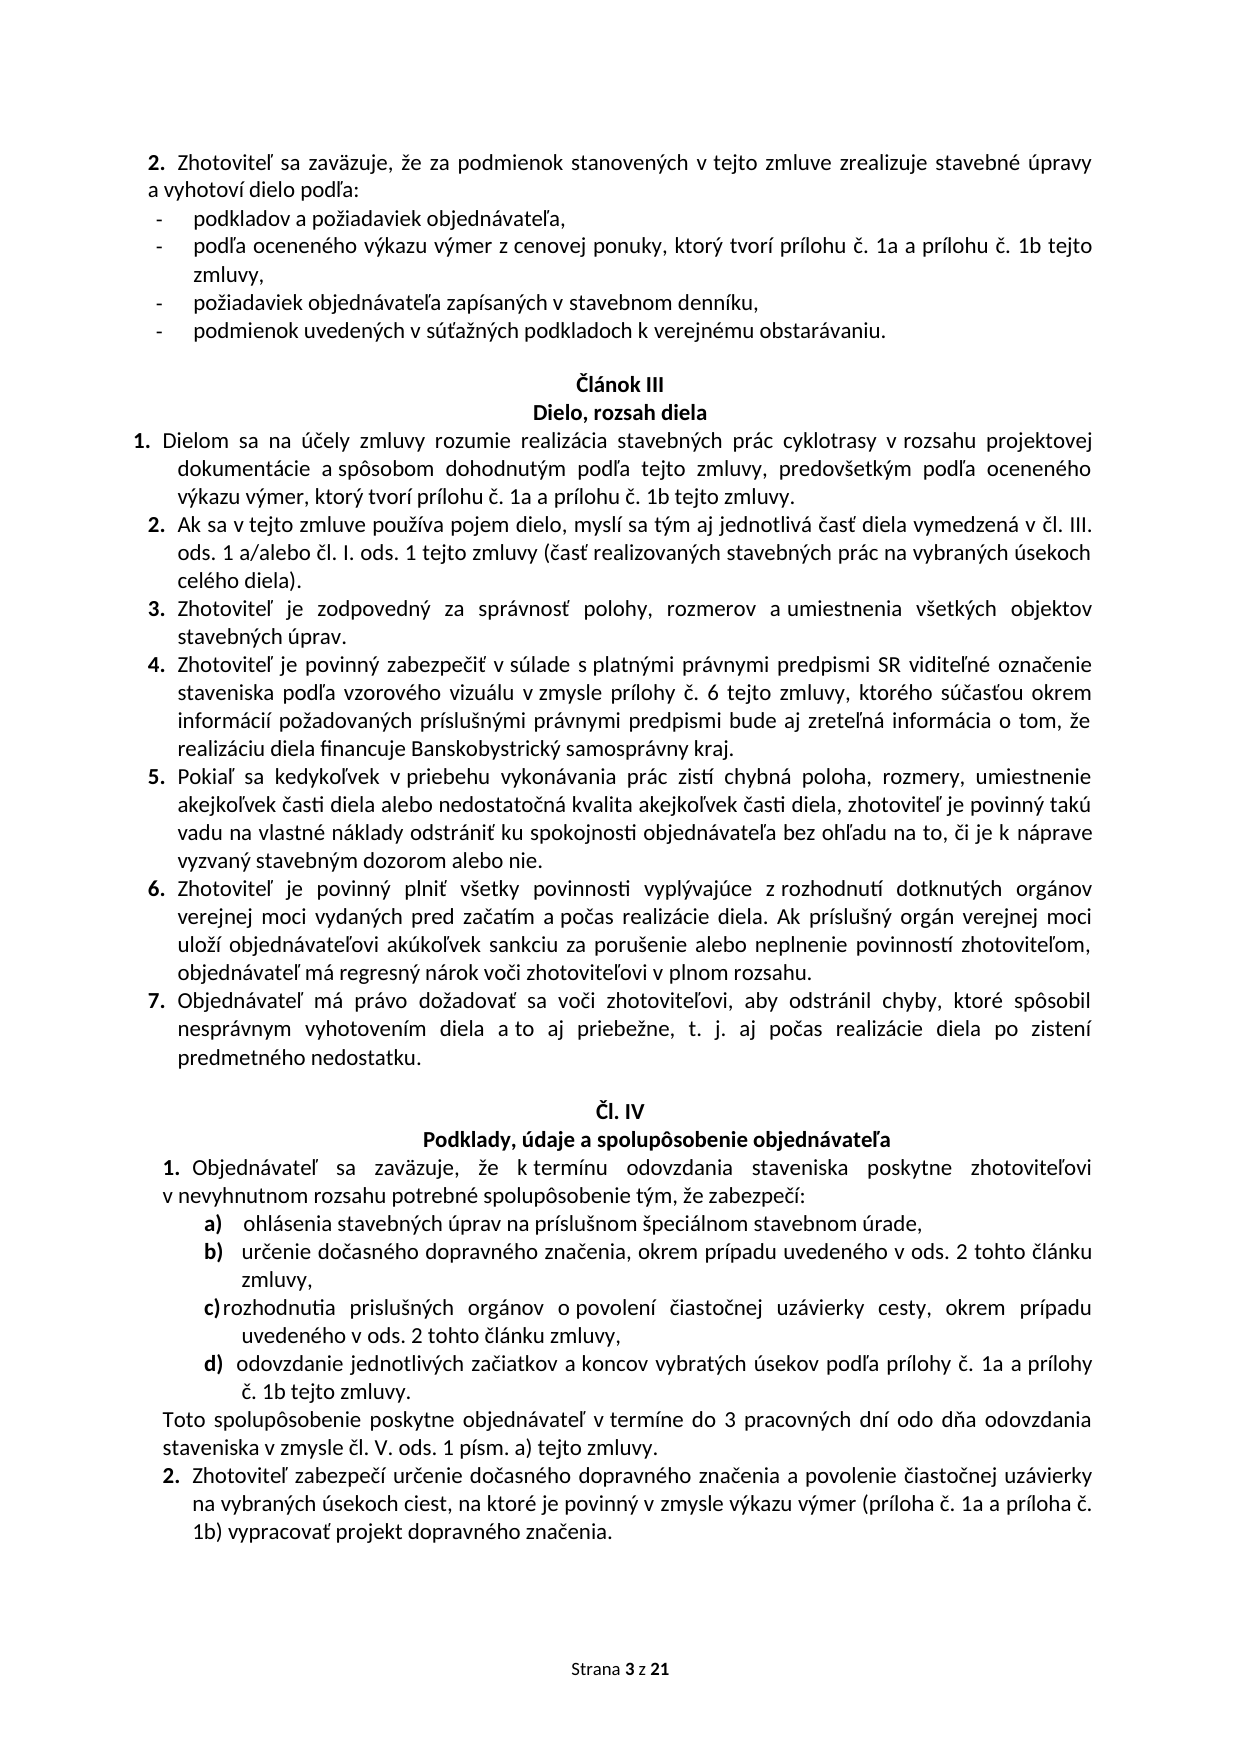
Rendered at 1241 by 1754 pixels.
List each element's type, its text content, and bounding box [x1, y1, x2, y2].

text Článok III [148, 370, 1093, 398]
list Dielom sa na účely zmluvy rozumie realizácia stavebných prác cyklotrasy v rozsahu projektovej dokumentácie a spôsobom dohodnutým podľa tejto zmluvy, predovšetkým podľa oceneného výkazu výmer, ktorý tvorí prílohu č. 1a a prílohu č. 1b tejto zmluvy. [133, 426, 1093, 510]
list určenie dočasného dopravného značenia, okrem prípadu uvedeného v ods. 2 tohto článku zmluvy, [204, 1237, 1093, 1293]
list požiadaviek objednávateľa zapísaných v stavebnom denníku, [156, 288, 1093, 316]
list Ak sa v tejto zmluve používa pojem dielo, myslí sa tým aj jednotlivá časť diela vymedzená v čl. III. ods. 1 a/alebo čl. I. ods. 1 tejto zmluvy (časť realizovaných stavebných prác na vybraných úsekoch celého diela). [148, 510, 1093, 594]
list Pokiaľ sa kedykoľvek v priebehu vykonávania prác zistí chybná poloha, rozmery, umiestnenie akejkoľvek časti diela alebo nedostatočná kvalita akejkoľvek časti diela, zhotoviteľ je povinný takú vadu na vlastné náklady odstrániť ku spokojnosti objednávateľa bez ohľadu na to, či je k náprave vyzvaný stavebným dozorom alebo nie. [148, 762, 1093, 874]
list Zhotoviteľ sa zaväzuje, že za podmienok stanovených v tejto zmluve zrealizuje stavebné úpravy a vyhotoví dielo podľa: [148, 148, 1093, 204]
list rozhodnutia prislušných orgánov o povolení čiastočnej uzávierky cesty, okrem prípadu uvedeného v ods. 2 tohto článku zmluvy, [204, 1293, 1093, 1349]
text Toto spolupôsobenie poskytne objednávateľ v termíne do 3 pracovných dní odo dňa odovzdania staveniska v zmysle čl. V. ods. 1 písm. a) tejto zmluvy. [162, 1405, 1093, 1461]
list Zhotoviteľ zabezpečí určenie dočasného dopravného značenia a povolenie čiastočnej uzávierky na vybraných úsekoch ciest, na ktoré je povinný v zmysle výkazu výmer (príloha č. 1a a príloha č. 1b) vypracovať projekt dopravného značenia. [162, 1461, 1093, 1545]
text Čl. IV [148, 1097, 1093, 1125]
list Zhotoviteľ je zodpovedný za správnosť polohy, rozmerov a umiestnenia všetkých objektov stavebných úprav. [148, 594, 1093, 650]
subtitle Podklady, údaje a spolupôsobenie objednávateľa [148, 1125, 1093, 1153]
list Zhotoviteľ je povinný zabezpečiť v súlade s platnými právnymi predpismi SR viditeľné označenie staveniska podľa vzorového vizuálu v zmysle prílohy č. 6 tejto zmluvy, ktorého súčasťou okrem informácií požadovaných príslušnými právnymi predpismi bude aj zreteľná informácia o tom, že realizáciu diela financuje Banskobystrický samosprávny kraj. [148, 650, 1093, 762]
subtitle Objednávateľ sa zaväzuje, že k termínu odovzdania staveniska poskytne zhotoviteľovi v nevyhnutnom rozsahu potrebné spolupôsobenie tým, že zabezpečí: [162, 1153, 1093, 1209]
list podmienok uvedených v súťažných podkladoch k verejnému obstarávaniu. [156, 316, 1093, 344]
list odovzdanie jednotlivých začiatkov a koncov vybratých úsekov podľa prílohy č. 1a a prílohy č. 1b tejto zmluvy. [204, 1349, 1093, 1405]
list Zhotoviteľ je povinný plniť všetky povinnosti vyplývajúce z rozhodnutí dotknutých orgánov verejnej moci vydaných pred začatím a počas realizácie diela. Ak príslušný orgán verejnej moci uloží objednávateľovi akúkoľvek sankciu za porušenie alebo neplnenie povinností zhotoviteľom, objednávateľ má regresný nárok voči zhotoviteľovi v plnom rozsahu. [148, 874, 1093, 987]
list Objednávateľ má právo dožadovať sa voči zhotoviteľovi, aby odstránil chyby, ktoré spôsobil nesprávnym vyhotovením diela a to aj priebežne, t. j. aj počas realizácie diela po zistení predmetného nedostatku. [148, 987, 1093, 1071]
list podľa oceneného výkazu výmer z cenovej ponuky, ktorý tvorí prílohu č. 1a a prílohu č. 1b tejto zmluvy, [156, 232, 1093, 288]
list ohlásenia stavebných úprav na príslušnom špeciálnom stavebnom úrade, [204, 1209, 1093, 1237]
text Dielo, rozsah diela [148, 398, 1093, 426]
list podkladov a požiadaviek objednávateľa, [156, 204, 1093, 232]
